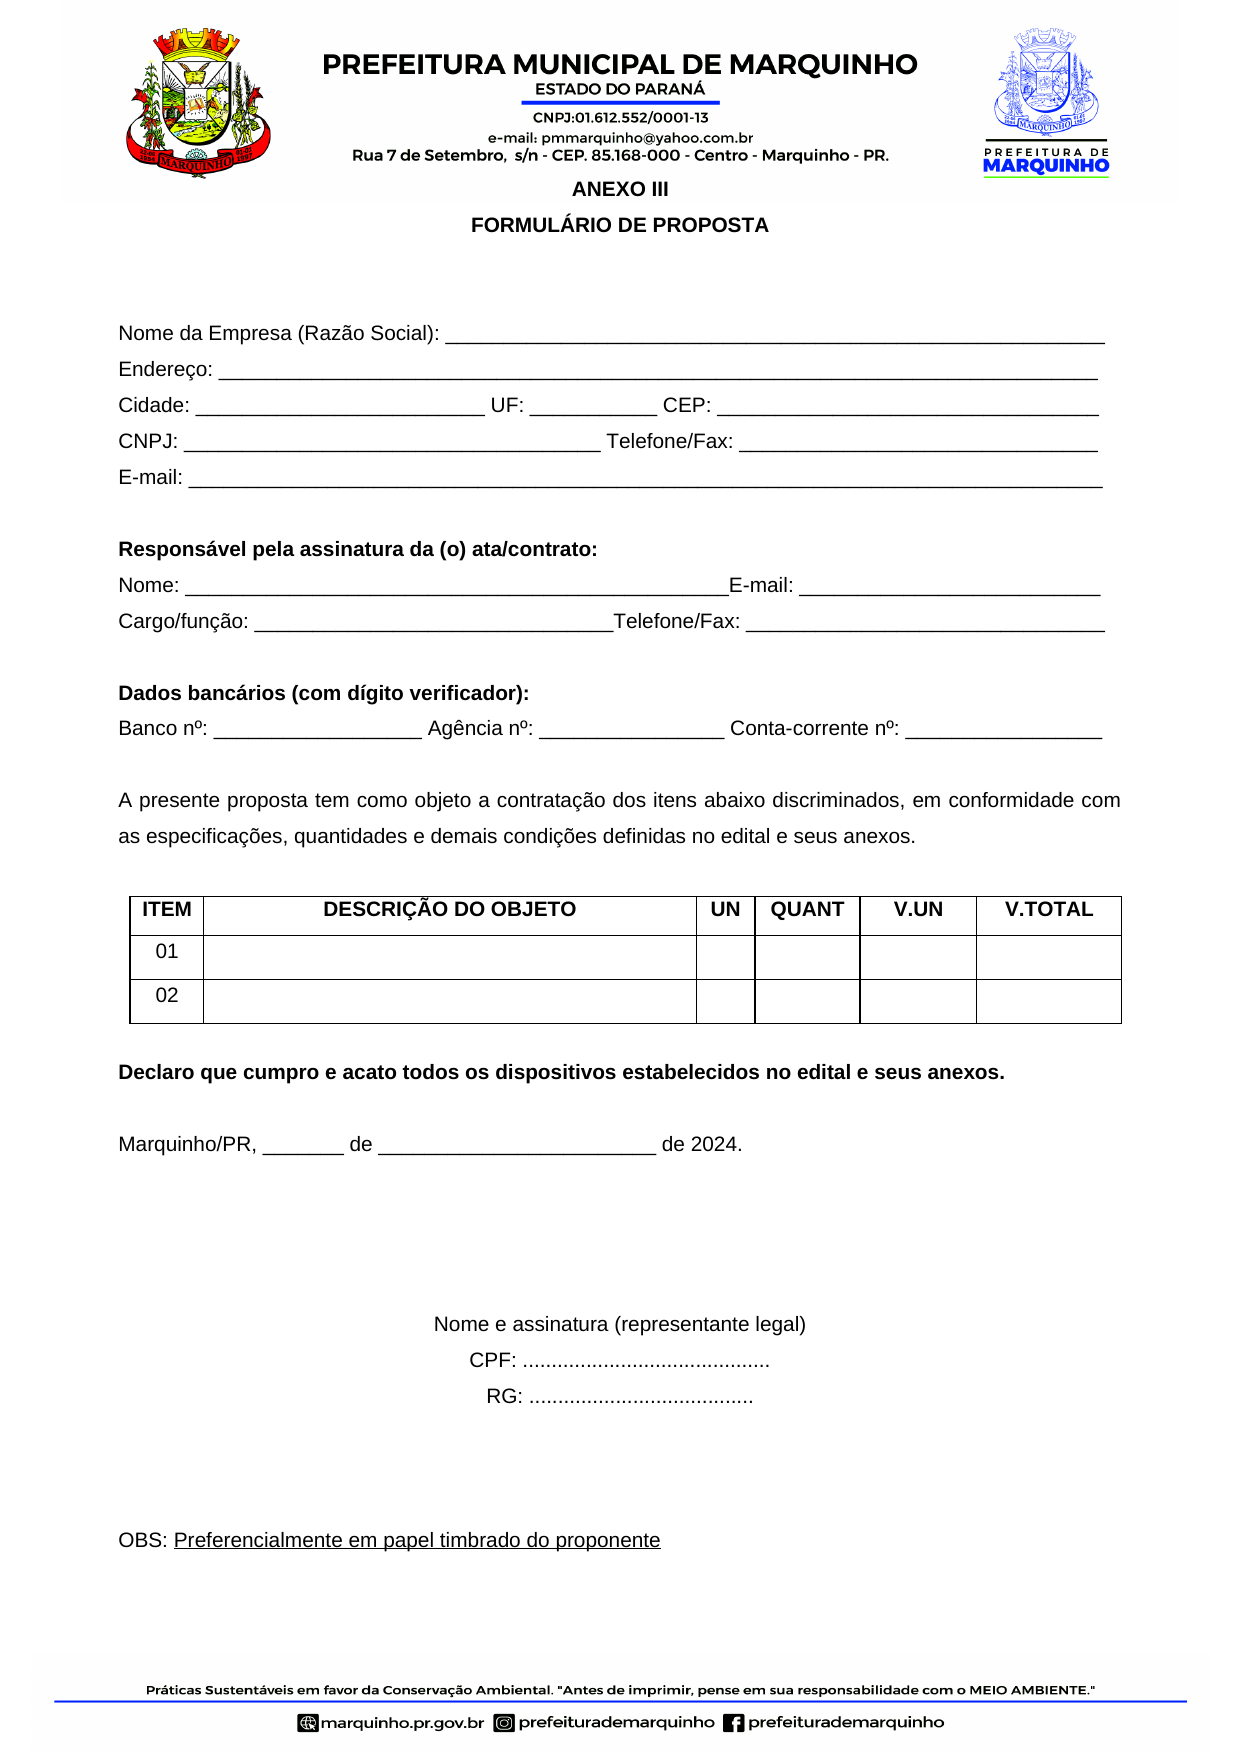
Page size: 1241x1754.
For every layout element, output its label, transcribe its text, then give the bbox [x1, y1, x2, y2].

table_header DESCRIÇÃO DO OBJETO [204, 897, 696, 935]
text Nome: _______________________________________________E-mail: __________________________ [118, 572, 1122, 596]
text Responsável pela assinatura da (o) ata/contrato: [118, 537, 1122, 561]
text CNPJ: ____________________________________ Telefone/Fax: _______________________________ [118, 429, 1122, 453]
text Cidade: _________________________ UF: ___________ CEP: _________________________________ [118, 393, 1122, 417]
text Banco nº: __________________ Agência nº: ________________ Conta-corrente nº: _________________ [118, 716, 1122, 740]
table_cell [756, 980, 859, 1023]
table_header V.UN [861, 897, 976, 935]
table_cell 01 [131, 936, 203, 979]
picture [30, 1653, 1210, 1754]
table_cell [204, 980, 696, 1023]
text Nome e assinatura (representante legal) [118, 1312, 1122, 1336]
table_cell 02 [131, 980, 203, 1023]
text A presente proposta tem como objeto a contratação dos itens abaixo discriminados, em conformidade com as especificações, quantidades e demais condições definidas no edital e seus anexos. [118, 788, 1122, 848]
text Endereço: ____________________________________________________________________________ [118, 357, 1122, 381]
text OBS: Preferencialmente em papel timbrado do proponente [118, 1527, 1122, 1551]
table_cell [697, 980, 754, 1023]
text Nome da Empresa (Razão Social): _________________________________________________________ [118, 321, 1122, 345]
text Marquinho/PR, _______ de ________________________ de 2024. [118, 1132, 1122, 1156]
table_cell [861, 936, 976, 979]
table_header QUANT [756, 897, 859, 935]
table_header V.TOTAL [977, 897, 1121, 935]
table_cell [756, 936, 859, 979]
table_header UN [697, 897, 754, 935]
table_cell [977, 936, 1121, 979]
table_cell [697, 936, 754, 979]
table_cell [861, 980, 976, 1023]
table_cell [204, 936, 696, 979]
text FORMULÁRIO DE PROPOSTA [118, 213, 1122, 237]
text E-mail: _______________________________________________________________________________ [118, 465, 1122, 489]
table_header ITEM [131, 897, 203, 935]
text RG: ....................................... [118, 1384, 1122, 1408]
picture [60, 0, 1181, 203]
text Cargo/função: _______________________________Telefone/Fax: _______________________________ [118, 608, 1122, 632]
table_cell [977, 980, 1121, 1023]
text CPF: ........................................... [118, 1348, 1122, 1372]
text Dados bancários (com dígito verificador): [118, 680, 1122, 704]
text Declaro que cumpro e acato todos os dispositivos estabelecidos no edital e seus anexos. [118, 1060, 1122, 1084]
text ANEXO III [118, 177, 1122, 201]
